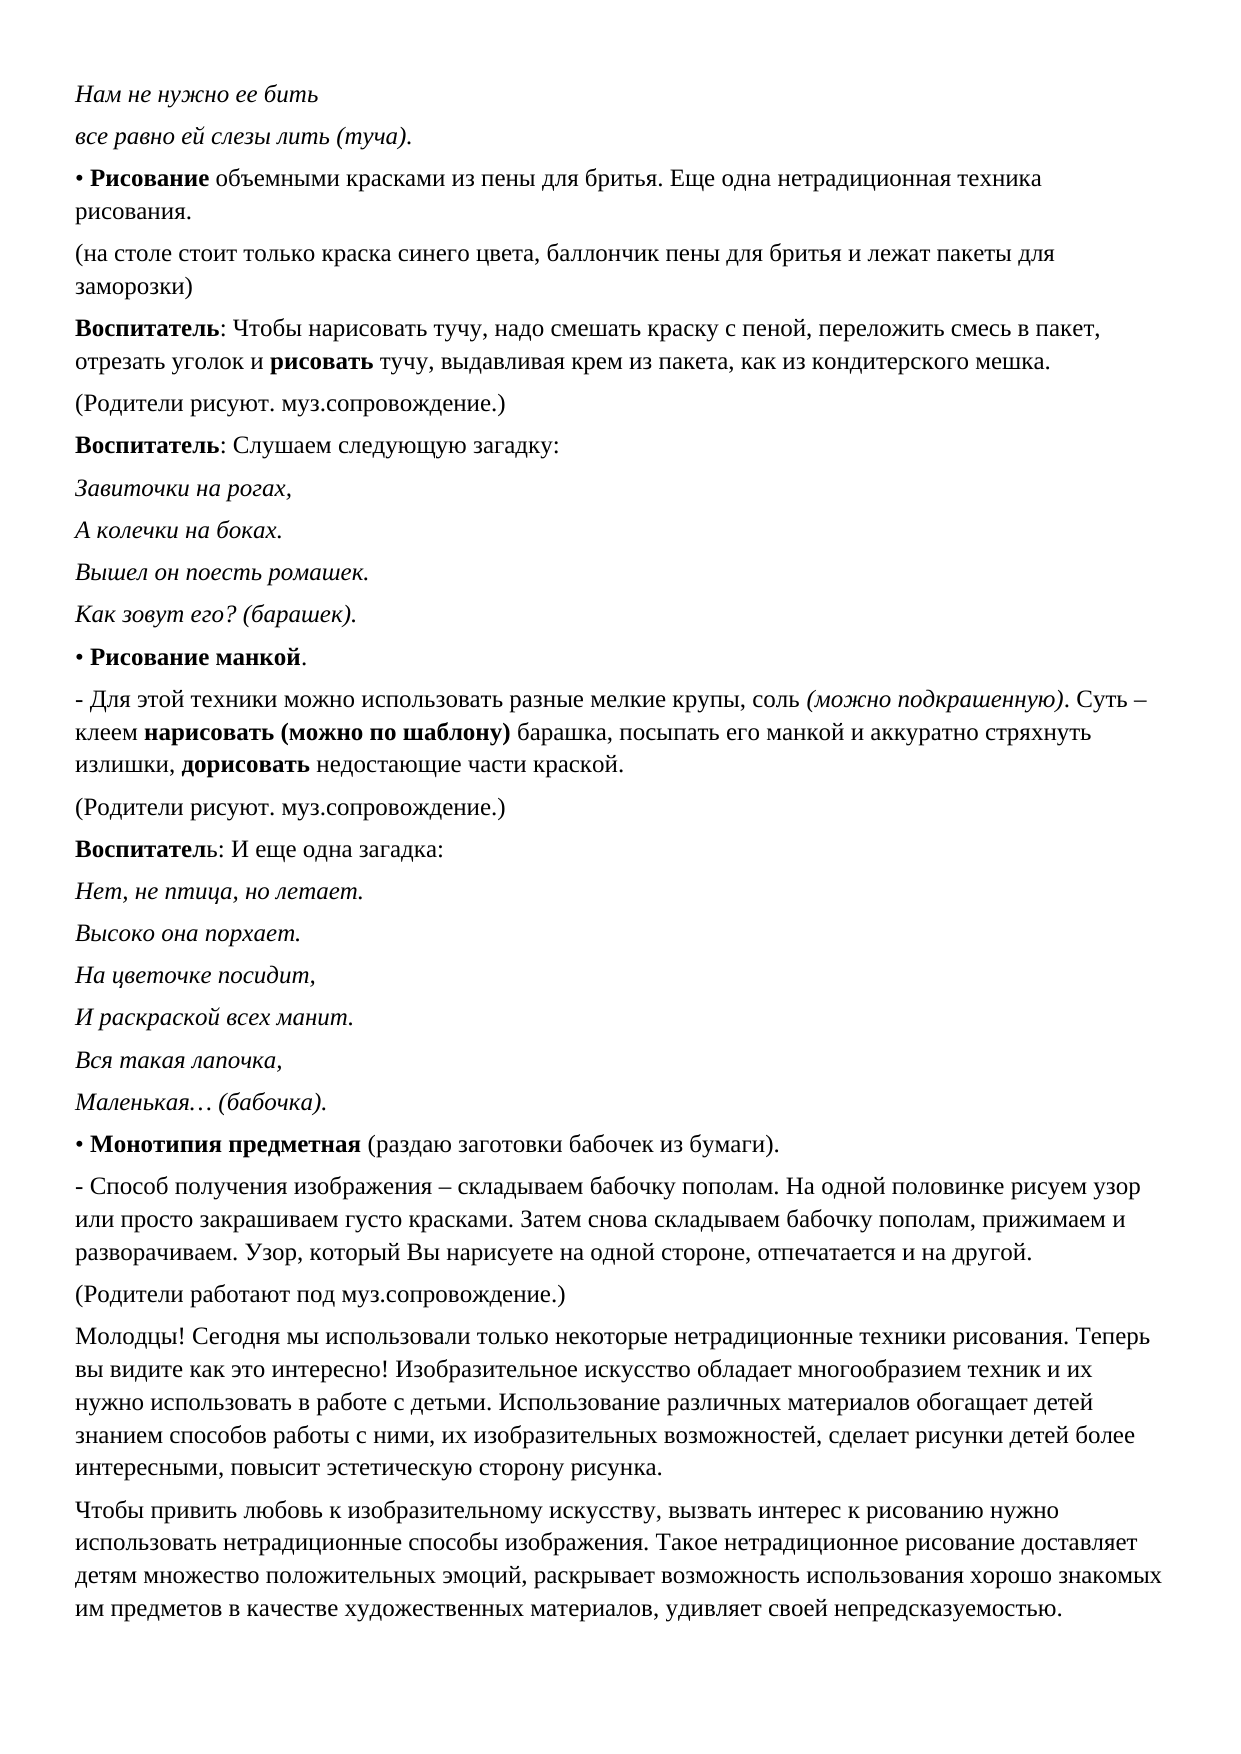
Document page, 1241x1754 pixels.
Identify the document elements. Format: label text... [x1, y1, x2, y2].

text • Рисование манкой. [75, 637, 1165, 670]
text Вышел он поесть ромашек. [75, 553, 1165, 586]
text Воспитатель: И еще одна загадка: [75, 830, 1165, 862]
text На цветочке посидит, [75, 956, 1165, 989]
text Завиточки на рогах, [75, 469, 1165, 502]
text Чтобы привить любовь к изобразительному искусству, вызвать интерес к рисованию нужно использовать нетрадиционные способы изображения. Такое нетрадиционное рисование доставляет детям множество положительных эмоций, раскрывает возможность использования хорошо знакомых им предметов в качестве художественных материалов, удивляет своей непредсказуемостью. [75, 1491, 1165, 1622]
text Как зовут его? (барашек). [75, 595, 1165, 628]
text Молодцы! Сегодня мы использовали только некоторые нетрадиционные техники рисования. Теперь вы видите как это интересно! Изобразительное искусство обладает многообразием техник и их нужно использовать в работе с детьми. Использование различных материалов обогащает детей знанием способов работы с ними, их изобразительных возможностей, сделает рисунки детей более интересными, повысит эстетическую сторону рисунка. [75, 1317, 1165, 1481]
text Маленькая… (бабочка). [75, 1083, 1165, 1116]
text - Способ получения изображения – складываем бабочку пополам. На одной половинке рисуем узор или просто закрашиваем густо красками. Затем снова складываем бабочку пополам, прижимаем и разворачиваем. Узор, который Вы нарисуете на одной стороне, отпечатается и на другой. [75, 1167, 1165, 1266]
text - Для этой техники можно использовать разные мелкие крупы, соль (можно подкрашенную). Суть – клеем нарисовать (можно по шаблону) барашка, посыпать его манкой и аккуратно стряхнуть излишки, дорисовать недостающие части краской. [75, 680, 1165, 778]
text Воспитатель: Чтобы нарисовать тучу, надо смешать краску с пеной, переложить смесь в пакет, отрезать уголок и рисовать тучу, выдавливая крем из пакета, как из кондитерского мешка. [75, 309, 1165, 375]
text • Рисование объемными красками из пены для бритья. Еще одна нетрадиционная техника рисования. [75, 159, 1165, 225]
text все равно ей слезы лить (туча). [75, 117, 1165, 150]
text • Монотипия предметная (раздаю заготовки бабочек из бумаги). [75, 1125, 1165, 1158]
text (на столе стоит только краска синего цвета, баллончик пены для бритья и лежат пакеты для заморозки) [75, 234, 1165, 300]
text (Родители рисуют. муз.сопровождение.) [75, 787, 1165, 820]
text И раскраской всех манит. [75, 998, 1165, 1031]
text А колечки на боках. [75, 511, 1165, 544]
text (Родители рисуют. муз.сопровождение.) [75, 384, 1165, 417]
text Нет, не птица, но летает. [75, 872, 1165, 905]
text Вся такая лапочка, [75, 1041, 1165, 1073]
text Воспитатель: Слушаем следующую загадку: [75, 427, 1165, 459]
text (Родители работают под муз.сопровождение.) [75, 1275, 1165, 1308]
text Нам не нужно ее бить [75, 75, 1165, 108]
text Высоко она порхает. [75, 914, 1165, 947]
